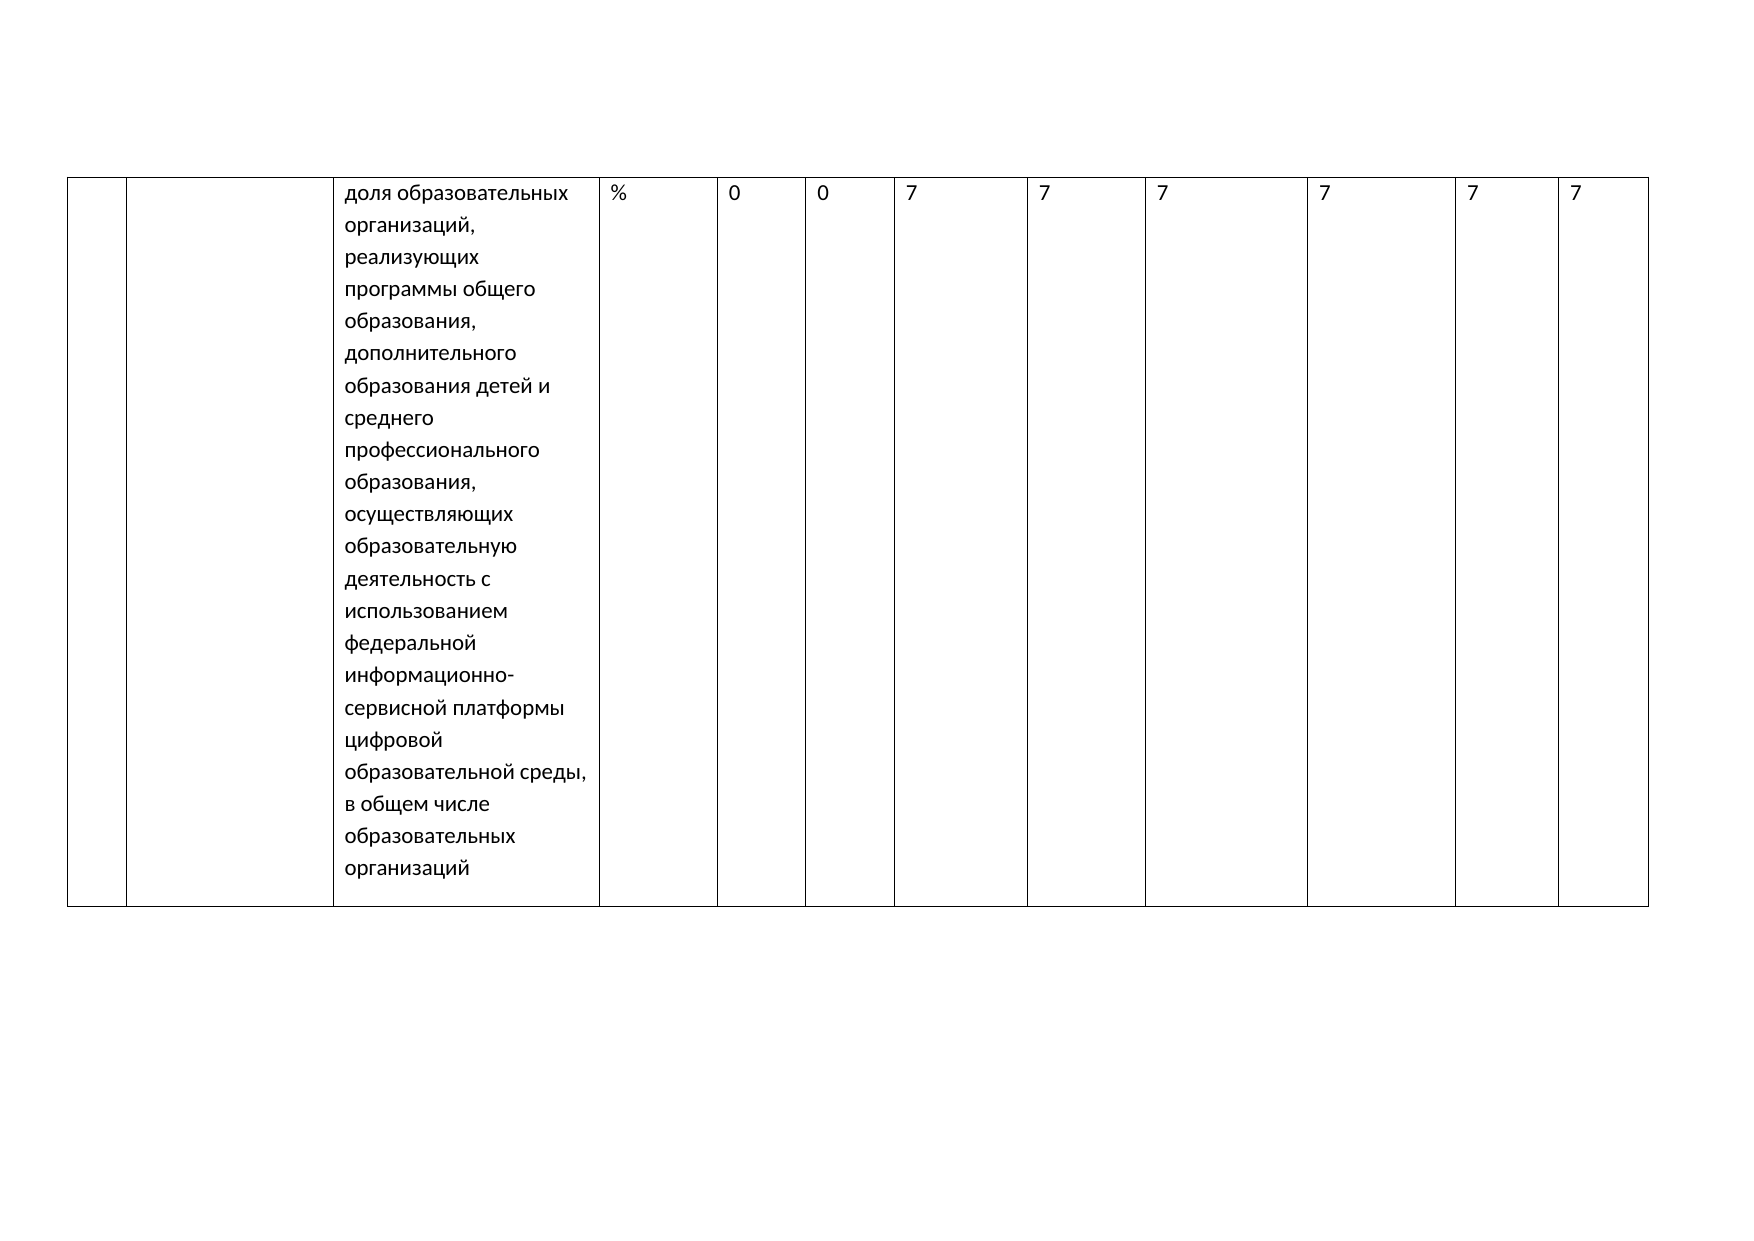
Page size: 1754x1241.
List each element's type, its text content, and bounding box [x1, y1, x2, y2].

table_cell 7 [1028, 178, 1145, 906]
table_cell 7 [1146, 178, 1307, 906]
table_cell 7 [1559, 178, 1648, 906]
table_cell доля образовательных организаций, реализующих программы общего образования, дополнительного образования детей и среднего профессионального образования, осуществляющих образовательную деятельность с использованием федеральной информационно-сервисной платформы цифровой образовательной среды, в общем числе образовательных организаций [334, 178, 599, 906]
table_cell 7 [895, 178, 1027, 906]
table_cell 0 [806, 178, 894, 906]
table_cell 7 [1456, 178, 1558, 906]
table_cell 7 [1308, 178, 1455, 906]
table_cell 0 [718, 178, 805, 906]
table_cell % [600, 178, 717, 906]
